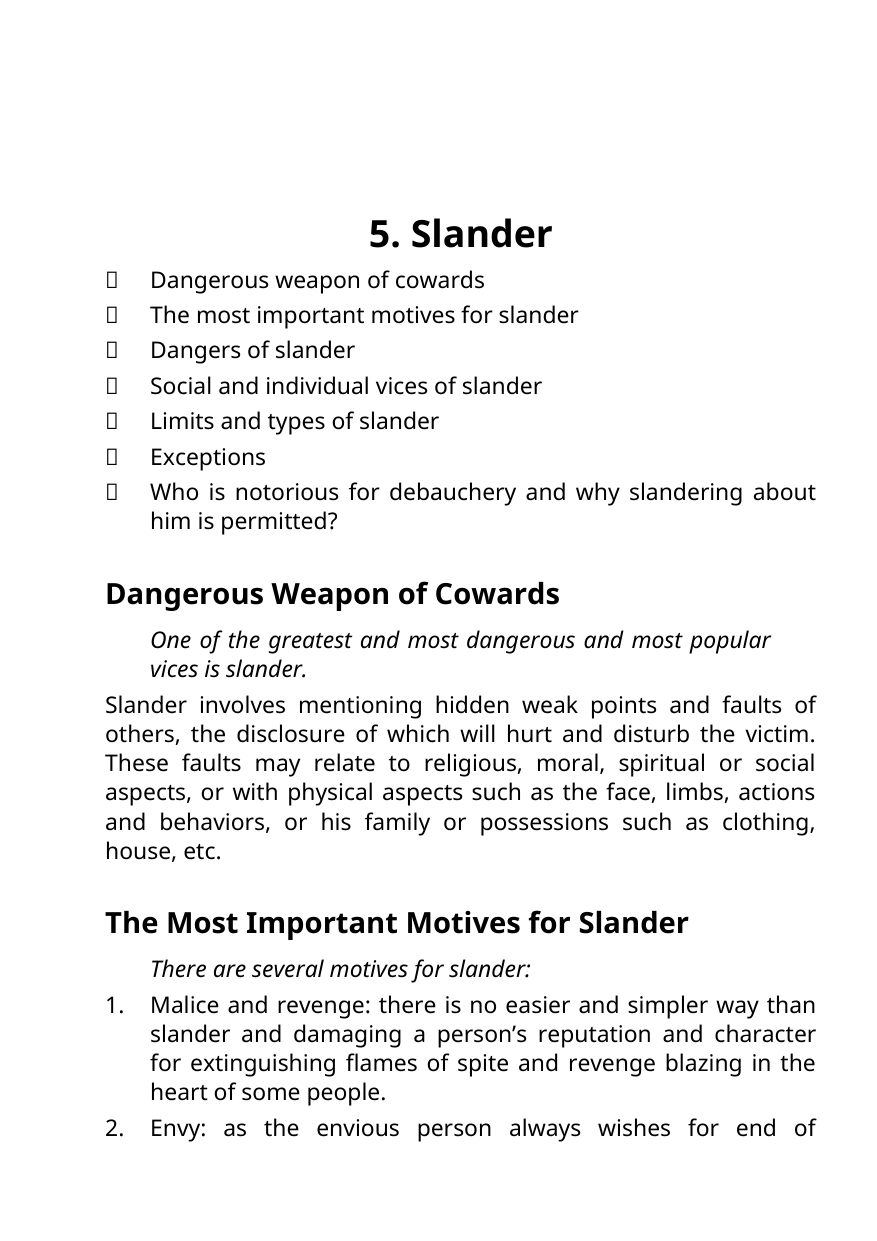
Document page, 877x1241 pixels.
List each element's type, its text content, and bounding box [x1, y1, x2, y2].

text  Exceptions [105, 442, 817, 471]
text 1. Malice and revenge: there is no easier and simpler way than slander and damaging a person’s reputation and character for extinguishing flames of spite and revenge blazing in the heart of some people. [105, 990, 817, 1107]
text One of the greatest and most dangerous and most popular vices is slander. [150, 625, 772, 684]
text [105, 1113, 817, 1142]
subtitle 5. Slander [105, 207, 817, 258]
subtitle The Most Important Motives for Slander [105, 902, 817, 942]
subtitle Dangerous Weapon of Cowards [105, 573, 817, 613]
text There are several motives for slander: [150, 954, 772, 984]
text  Who is notorious for debauchery and why slandering about him is permitted? [105, 477, 817, 536]
text Slander involves mentioning hidden weak points and faults of others, the disclosure of which will hurt and disturb the victim. These faults may relate to religious, moral, spiritual or social aspects, or with physical aspects such as the face, limbs, actions and behaviors, or his family or possessions such as clothing, house, etc. [105, 690, 817, 865]
text  Dangerous weapon of cowards [105, 265, 817, 294]
text  The most important motives for slander [105, 300, 817, 329]
text  Limits and types of slander [105, 406, 817, 436]
text  Social and individual vices of slander [105, 371, 817, 400]
text  Dangers of slander [105, 336, 817, 365]
